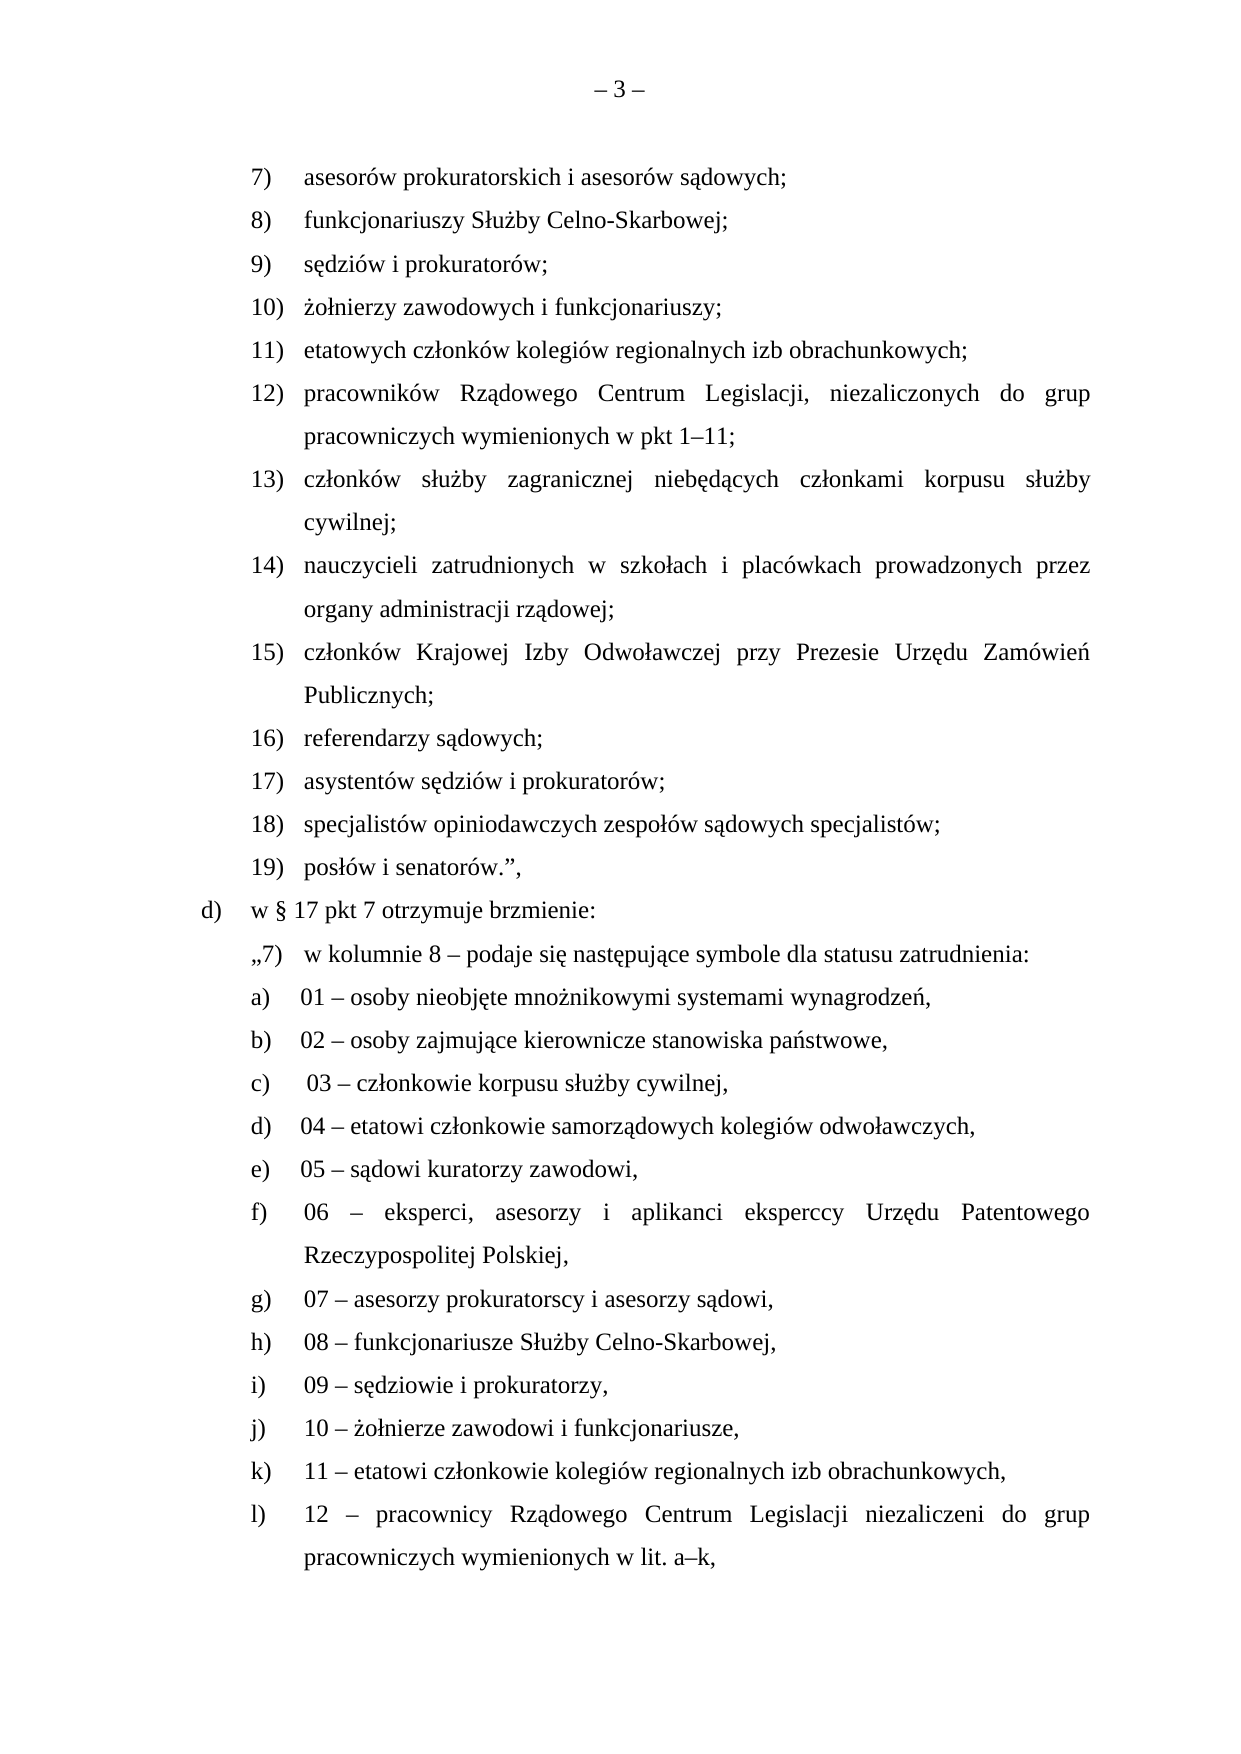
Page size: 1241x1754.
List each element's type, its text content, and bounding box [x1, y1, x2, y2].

text e) 05 – sądowi kuratorzy zawodowi, [251, 1154, 1091, 1183]
text g) 07 – asesorzy prokuratorscy i asesorzy sądowi, [251, 1284, 1091, 1312]
text l) 12 – pracownicy Rządowego Centrum Legislacji niezaliczeni do grup pracowniczych wymienionych w lit. a–k, [251, 1499, 1091, 1571]
text j) 10 – żołnierze zawodowi i funkcjonariusze, [251, 1413, 1091, 1442]
text 15) członków Krajowej Izby Odwoławczej przy Prezesie Urzędu Zamówień Publicznych; [251, 637, 1091, 709]
text 10) żołnierzy zawodowych i funkcjonariuszy; [251, 292, 1091, 321]
text f) 06 – eksperci, asesorzy i aplikanci eksperccy Urzędu Patentowego Rzeczypospolitej Polskiej, [251, 1197, 1091, 1269]
text b) 02 – osoby zajmujące kierownicze stanowiska państwowe, [251, 1025, 1091, 1054]
text d) w § 17 pkt 7 otrzymuje brzmienie: [201, 896, 1091, 924]
text 11) etatowych członków kolegiów regionalnych izb obrachunkowych; [251, 335, 1091, 364]
text a) 01 – osoby nieobjęte mnożnikowymi systemami wynagrodzeń, [251, 982, 1091, 1011]
text „7) w kolumnie 8 – podaje się następujące symbole dla statusu zatrudnienia: [251, 939, 1091, 967]
text k) 11 – etatowi członkowie kolegiów regionalnych izb obrachunkowych, [251, 1456, 1091, 1485]
text c) 03 – członkowie korpusu służby cywilnej, [251, 1068, 1091, 1097]
text 17) asystentów sędziów i prokuratorów; [251, 766, 1091, 795]
text 8) funkcjonariuszy Służby Celno-Skarbowej; [251, 206, 1091, 234]
text 19) posłów i senatorów.”, [251, 852, 1091, 881]
text 13) członków służby zagranicznej niebędących członkami korpusu służby cywilnej; [251, 464, 1091, 536]
text 18) specjalistów opiniodawczych zespołów sądowych specjalistów; [251, 809, 1091, 838]
text i) 09 – sędziowie i prokuratorzy, [251, 1370, 1091, 1399]
text 12) pracowników Rządowego Centrum Legislacji, niezaliczonych do grup pracowniczych wymienionych w pkt 1–11; [251, 378, 1091, 450]
text d) 04 – etatowi członkowie samorządowych kolegiów odwoławczych, [251, 1111, 1091, 1140]
text 14) nauczycieli zatrudnionych w szkołach i placówkach prowadzonych przez organy administracji rządowej; [251, 551, 1091, 622]
text h) 08 – funkcjonariusze Służby Celno-Skarbowej, [251, 1327, 1091, 1356]
text 7) asesorów prokuratorskich i asesorów sądowych; [251, 162, 1091, 191]
text 16) referendarzy sądowych; [251, 723, 1091, 752]
text 9) sędziów i prokuratorów; [251, 249, 1091, 277]
